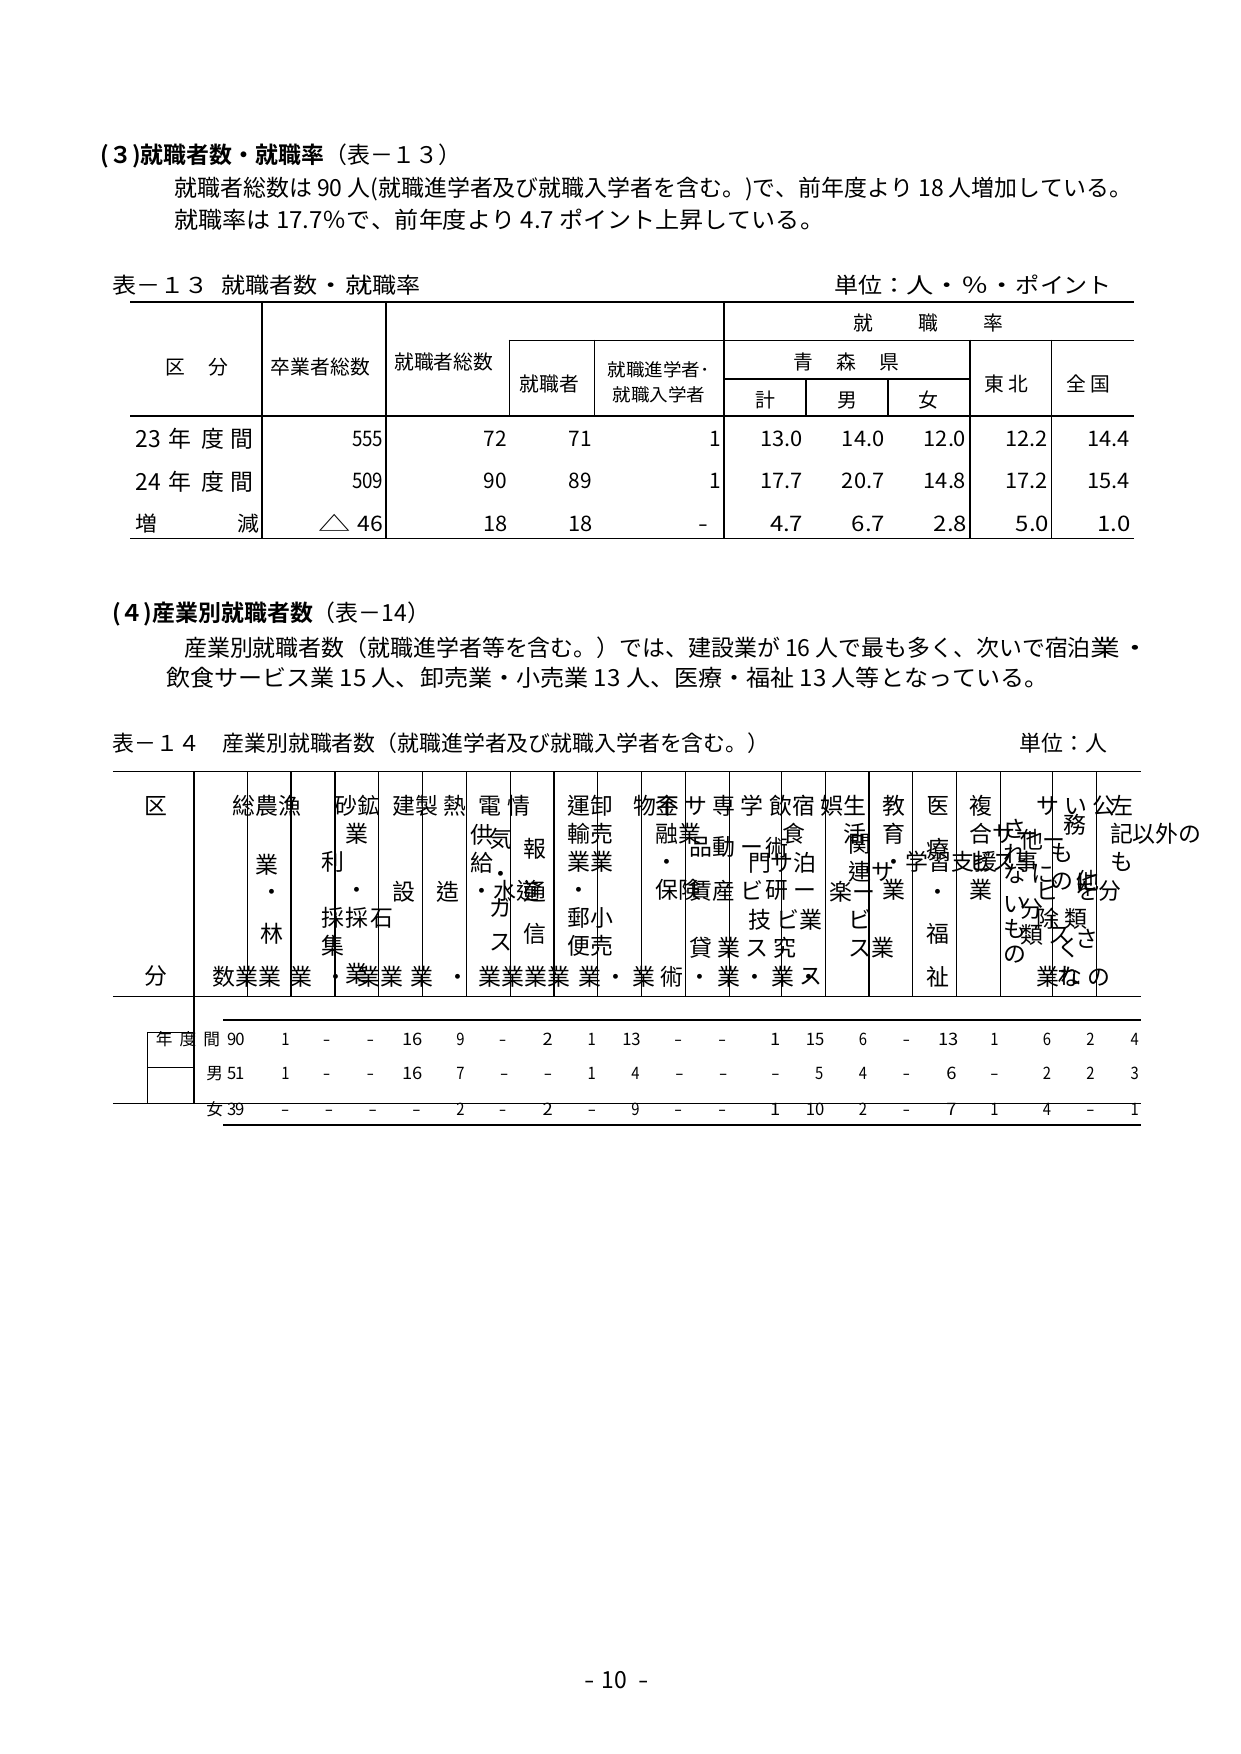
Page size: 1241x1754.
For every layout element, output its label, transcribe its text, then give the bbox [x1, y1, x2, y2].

table_cell 計 [725, 380, 805, 415]
table_header - - 1 [657, 1021, 793, 1054]
table_cell 3 [1111, 1054, 1141, 1089]
table_cell 年 度 間 年 度 間 増 減 [130, 417, 261, 538]
table_header 卒業者総数 [263, 303, 385, 415]
table_header [387, 303, 723, 339]
table_cell 2 [841, 1089, 884, 1124]
table_cell - - - [657, 1054, 793, 1089]
table_cell 5 [793, 1054, 841, 1089]
table_cell - 6 [884, 1054, 972, 1089]
table_header 9 [438, 1021, 482, 1054]
table_header 6 [841, 1021, 884, 1054]
table_header 区 分 [130, 303, 261, 415]
table_cell 4 [1020, 1089, 1067, 1124]
table_cell 12.2 17.2 5.0 [971, 417, 1051, 538]
table_cell 東 北 [971, 341, 1051, 415]
table_cell - 7 [884, 1089, 972, 1124]
table_cell 1 [1111, 1089, 1141, 1124]
table_cell 14.4 15.4 1.0 [1052, 417, 1134, 538]
table_header - - 16 [307, 1021, 438, 1054]
table_header 1 [263, 1021, 307, 1054]
table_cell 9 [609, 1089, 657, 1124]
table_cell - [570, 1089, 609, 1124]
list 表－１４ 産業別就職者数（就職進学者及び就職入学者を含む。） 単位：人 [113, 726, 1240, 757]
table_header 24 年 度 間 90 [223, 1021, 263, 1054]
table_cell - [972, 1054, 1020, 1089]
table_cell 就職進学者･ 就職入学者 [595, 341, 723, 415]
table_cell 就職者総数 [387, 340, 509, 415]
text 表－１３ 就職者数・就職率 単位：人・％・ポイント [89, 268, 1134, 299]
table_cell 2 [1068, 1054, 1111, 1089]
table_header 2 [1068, 1021, 1111, 1054]
table_cell 13.0 14.0 12.0 17.7 20.7 14.8 4.7 6.7 2.8 [725, 417, 969, 538]
table_cell - [1068, 1089, 1111, 1124]
table_cell 女 [889, 380, 969, 415]
table_cell 1 [263, 1054, 307, 1089]
table_cell - - 16 [307, 1054, 438, 1089]
text (４)産業別就職者数（表－14） [112, 579, 1240, 633]
table_cell - - [482, 1054, 569, 1089]
text (３)就職者数・就職率（表－１３） [100, 135, 1240, 170]
table_cell 2 [438, 1089, 482, 1124]
table_cell 青 森 県 [725, 341, 969, 378]
table_header 6 [1020, 1021, 1067, 1054]
table_cell 10 [793, 1089, 841, 1124]
table_header 1 [972, 1021, 1020, 1054]
table_header - 13 [884, 1021, 972, 1054]
table_cell 7 [438, 1054, 482, 1089]
table_cell - 2 [482, 1089, 569, 1124]
table_cell - - 1 [657, 1089, 793, 1124]
table_header 4 [1111, 1021, 1141, 1054]
table_cell - - - [307, 1089, 438, 1124]
table_header 15 [793, 1021, 841, 1054]
table_cell 女 39 [223, 1089, 263, 1124]
table_cell 2 [1020, 1054, 1067, 1089]
text 就職者総数は 90 人(就職進学者及び就職入学者を含む。)で、前年度より 18 人増加している。就職率は 17.7％で、前年度より 4.7 ポイント上昇している。 [174, 170, 1137, 235]
table_cell 全 国 [1052, 341, 1134, 415]
text 産業別就職者数（就職進学者等を含む。）では、建設業が 16 人で最も多く、次いで宿泊業・ [184, 633, 1240, 662]
table_header 1 [570, 1021, 609, 1054]
table_cell 4 [841, 1054, 884, 1089]
table_cell 1 [570, 1054, 609, 1089]
table_header - 2 [482, 1021, 569, 1054]
text 飲食サービス業 15 人、卸売業・小売業 13 人、医療・福祉 13 人等となっている。 [166, 662, 1240, 693]
table_header 13 [609, 1021, 657, 1054]
table_header 就 職 率 [725, 303, 1134, 339]
table_cell 555 509 △ 46 [263, 417, 385, 538]
table_cell 男 51 [223, 1054, 263, 1089]
table_cell 1 [972, 1089, 1020, 1124]
table_cell 男 [807, 380, 887, 415]
table_cell 就職者 [510, 341, 594, 415]
table_cell - [263, 1089, 307, 1124]
table_cell 4 [609, 1054, 657, 1089]
table_cell 72 71 1 90 89 1 18 18 - [387, 417, 723, 538]
